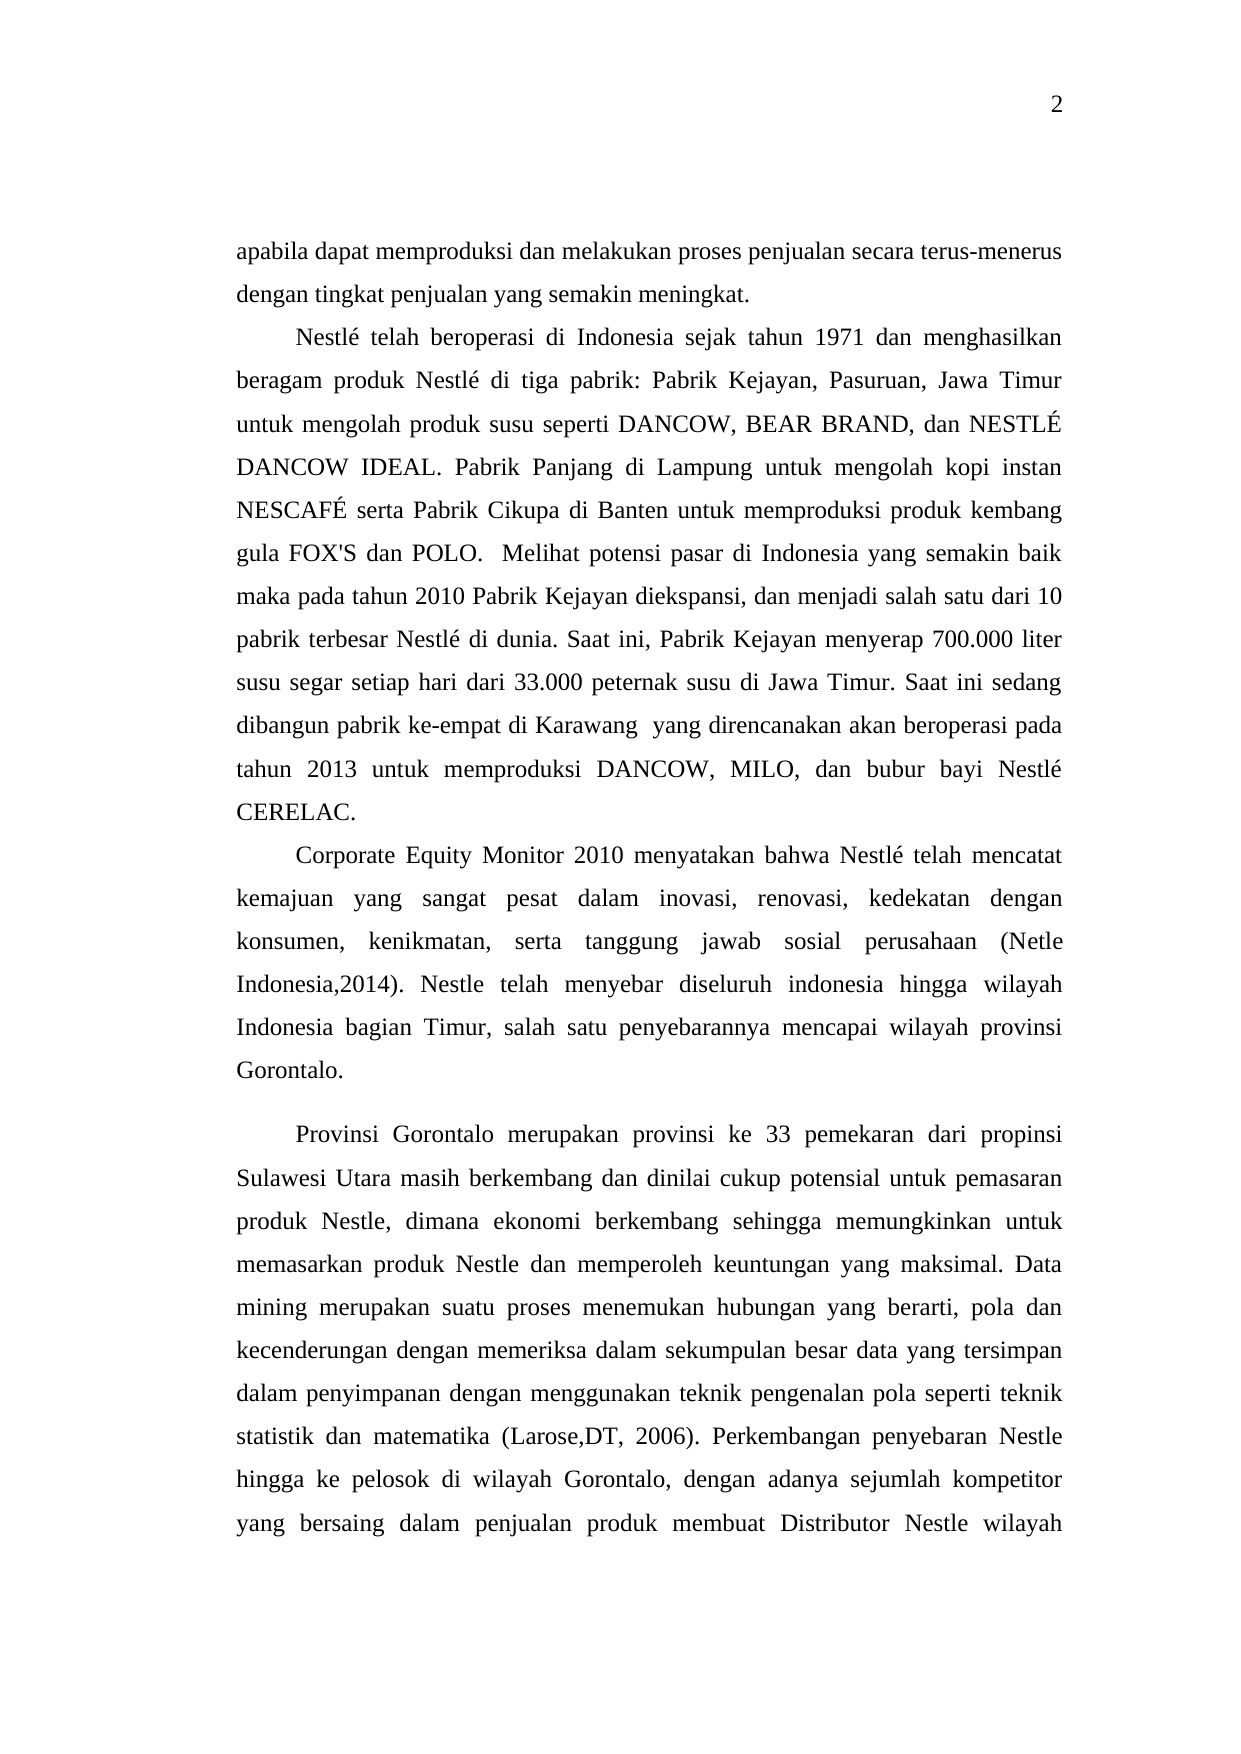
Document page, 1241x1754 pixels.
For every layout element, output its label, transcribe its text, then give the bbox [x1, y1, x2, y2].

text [236, 1119, 1063, 1536]
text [236, 236, 1063, 308]
text Nestlé telah beroperasi di Indonesia sejak tahun 1971 dan menghasilkan beragam produk Nestlé di tiga pabrik: Pabrik Kejayan, Pasuruan, Jawa Timur untuk mengolah produk susu seperti DANCOW, BEAR BRAND, dan NESTLÉ DANCOW IDEAL. Pabrik Panjang di Lampung untuk mengolah kopi instan NESCAFÉ serta Pabrik Cikupa di Banten untuk memproduksi produk kembang gula FOX'S dan POLO. Melihat potensi pasar di Indonesia yang semakin baik maka pada tahun 2010 Pabrik Kejayan diekspansi, dan menjadi salah satu dari 10 pabrik terbesar Nestlé di dunia. Saat ini, Pabrik Kejayan menyerap 700.000 liter susu segar setiap hari dari 33.000 peternak susu di Jawa Timur. Saat ini sedang dibangun pabrik ke-empat di Karawang yang direncanakan akan beroperasi pada tahun 2013 untuk memproduksi DANCOW, MILO, dan bubur bayi Nestlé CERELAC. [236, 322, 1063, 826]
text Corporate Equity Monitor 2010 menyatakan bahwa Nestlé telah mencatat kemajuan yang sangat pesat dalam inovasi, renovasi, kedekatan dengan konsumen, kenikmatan, serta tanggung jawab sosial perusahaan (Netle Indonesia,2014). Nestle telah menyebar diseluruh indonesia hingga wilayah Indonesia bagian Timur, salah satu penyebarannya mencapai wilayah provinsi Gorontalo. [236, 840, 1063, 1084]
